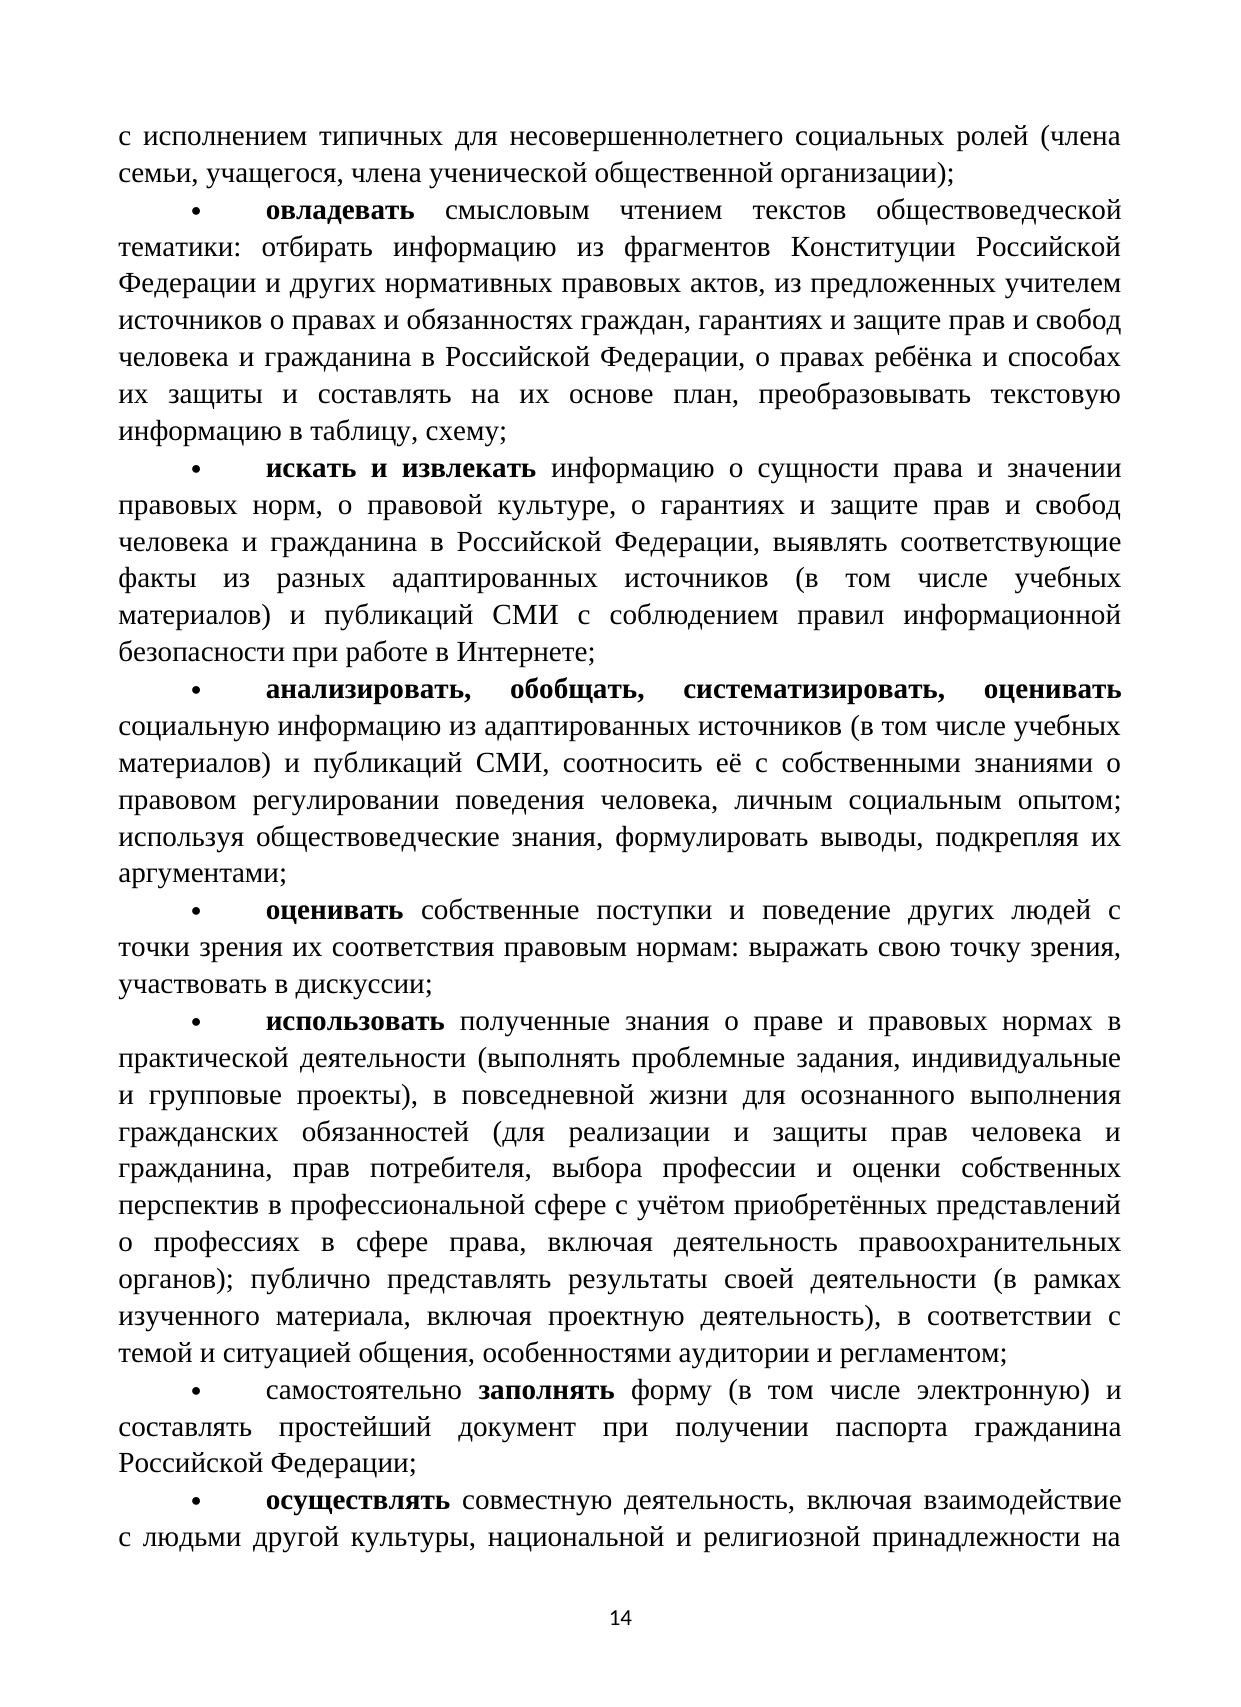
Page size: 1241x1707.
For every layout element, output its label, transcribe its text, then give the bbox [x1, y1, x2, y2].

list оценивать собственные поступки и поведение других людей с точки зрения их соответствия правовым нормам: выражать свою точку зрения, участвовать в дискуссии; [118, 892, 1122, 1000]
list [118, 1482, 1122, 1553]
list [118, 118, 1122, 188]
list самостоятельно заполнять форму (в том числе электронную) и составлять простейший документ при получении паспорта гражданина Российской Федерации; [118, 1372, 1122, 1479]
list анализировать, обобщать, систематизировать, оценивать социальную информацию из адаптированных источников (в том числе учебных материалов) и публикаций СМИ, соотносить её с собственными знаниями о правовом регулировании поведения человека, личным социальным опытом; используя обществоведческие знания, формулировать выводы, подкрепляя их аргументами; [118, 671, 1122, 889]
list искать и извлекать информацию о сущности права и значении правовых норм, о правовой культуре, о гарантиях и защите прав и свобод человека и гражданина в Российской Федерации, выявлять соответствующие факты из разных адаптированных источников (в том числе учебных материалов) и публикаций СМИ с соблюдением правил информационной безопасности при работе в Интернете; [118, 450, 1122, 668]
list овладевать смысловым чтением текстов обществоведческой тематики: отбирать информацию из фрагментов Конституции Российской Федерации и других нормативных правовых актов, из предложенных учителем источников о правах и обязанностях граждан, гарантиях и защите прав и свобод человека и гражданина в Российской Федерации, о правах ребёнка и способах их защиты и составлять на их основе план, преобразовывать текстовую информацию в таблицу, схему; [118, 192, 1122, 447]
list использовать полученные знания о праве и правовых нормах в практической деятельности (выполнять проблемные задания, индивидуальные и групповые проекты), в повседневной жизни для осознанного выполнения гражданских обязанностей (для реализации и защиты прав человека и гражданина, прав потребителя, выбора профессии и оценки собственных перспектив в профессиональной сфере с учётом приобретённых представлений о профессиях в сфере права, включая деятельность правоохранительных органов); публично представлять результаты своей деятельности (в рамках изученного материала, включая проектную деятельность), в соответствии с темой и ситуацией общения, особенностями аудитории и регламентом; [118, 1003, 1122, 1368]
